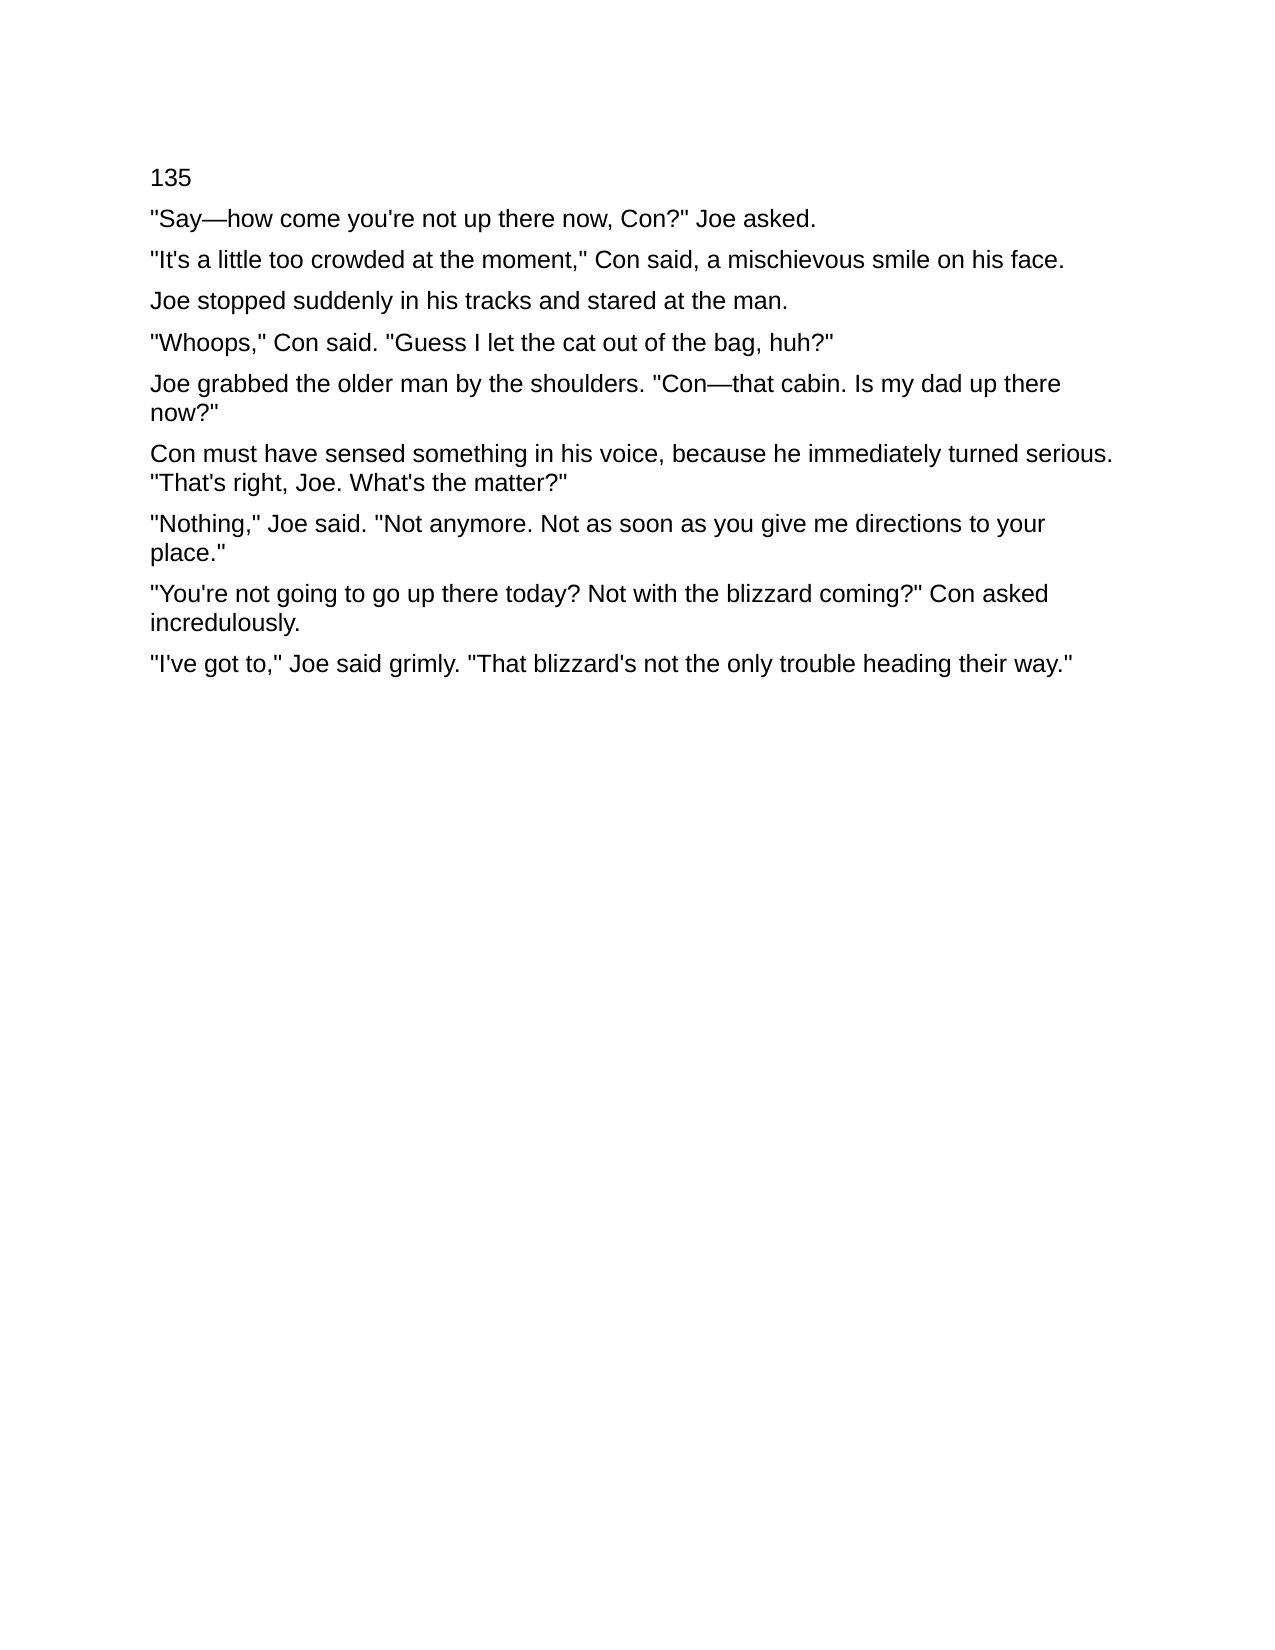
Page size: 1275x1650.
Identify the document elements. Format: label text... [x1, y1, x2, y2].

text Joe stopped suddenly in his tracks and stared at the man. [150, 286, 1125, 315]
text "Say—how come you're not up there now, Con?" Joe asked. [150, 204, 1125, 232]
text Joe grabbed the older man by the shoulders. "Con—that cabin. Is my dad up there now?" [150, 369, 1125, 426]
text 135 [150, 162, 1125, 191]
text "You're not going to go up there today? Not with the blizzard coming?" Con asked incredulously. [150, 579, 1125, 636]
text "I've got to," Joe said grimly. "That blizzard's not the only trouble heading their way." [150, 649, 1125, 677]
text "Whoops," Con said. "Guess I let the cat out of the bag, huh?" [150, 327, 1125, 356]
text "Nothing," Joe said. "Not anymore. Not as soon as you give me directions to your place." [150, 509, 1125, 566]
text "It's a little too crowded at the moment," Con said, a mischievous smile on his face. [150, 245, 1125, 274]
text Con must have sensed something in his voice, because he immediately turned serious. "That's right, Joe. What's the matter?" [150, 439, 1125, 496]
